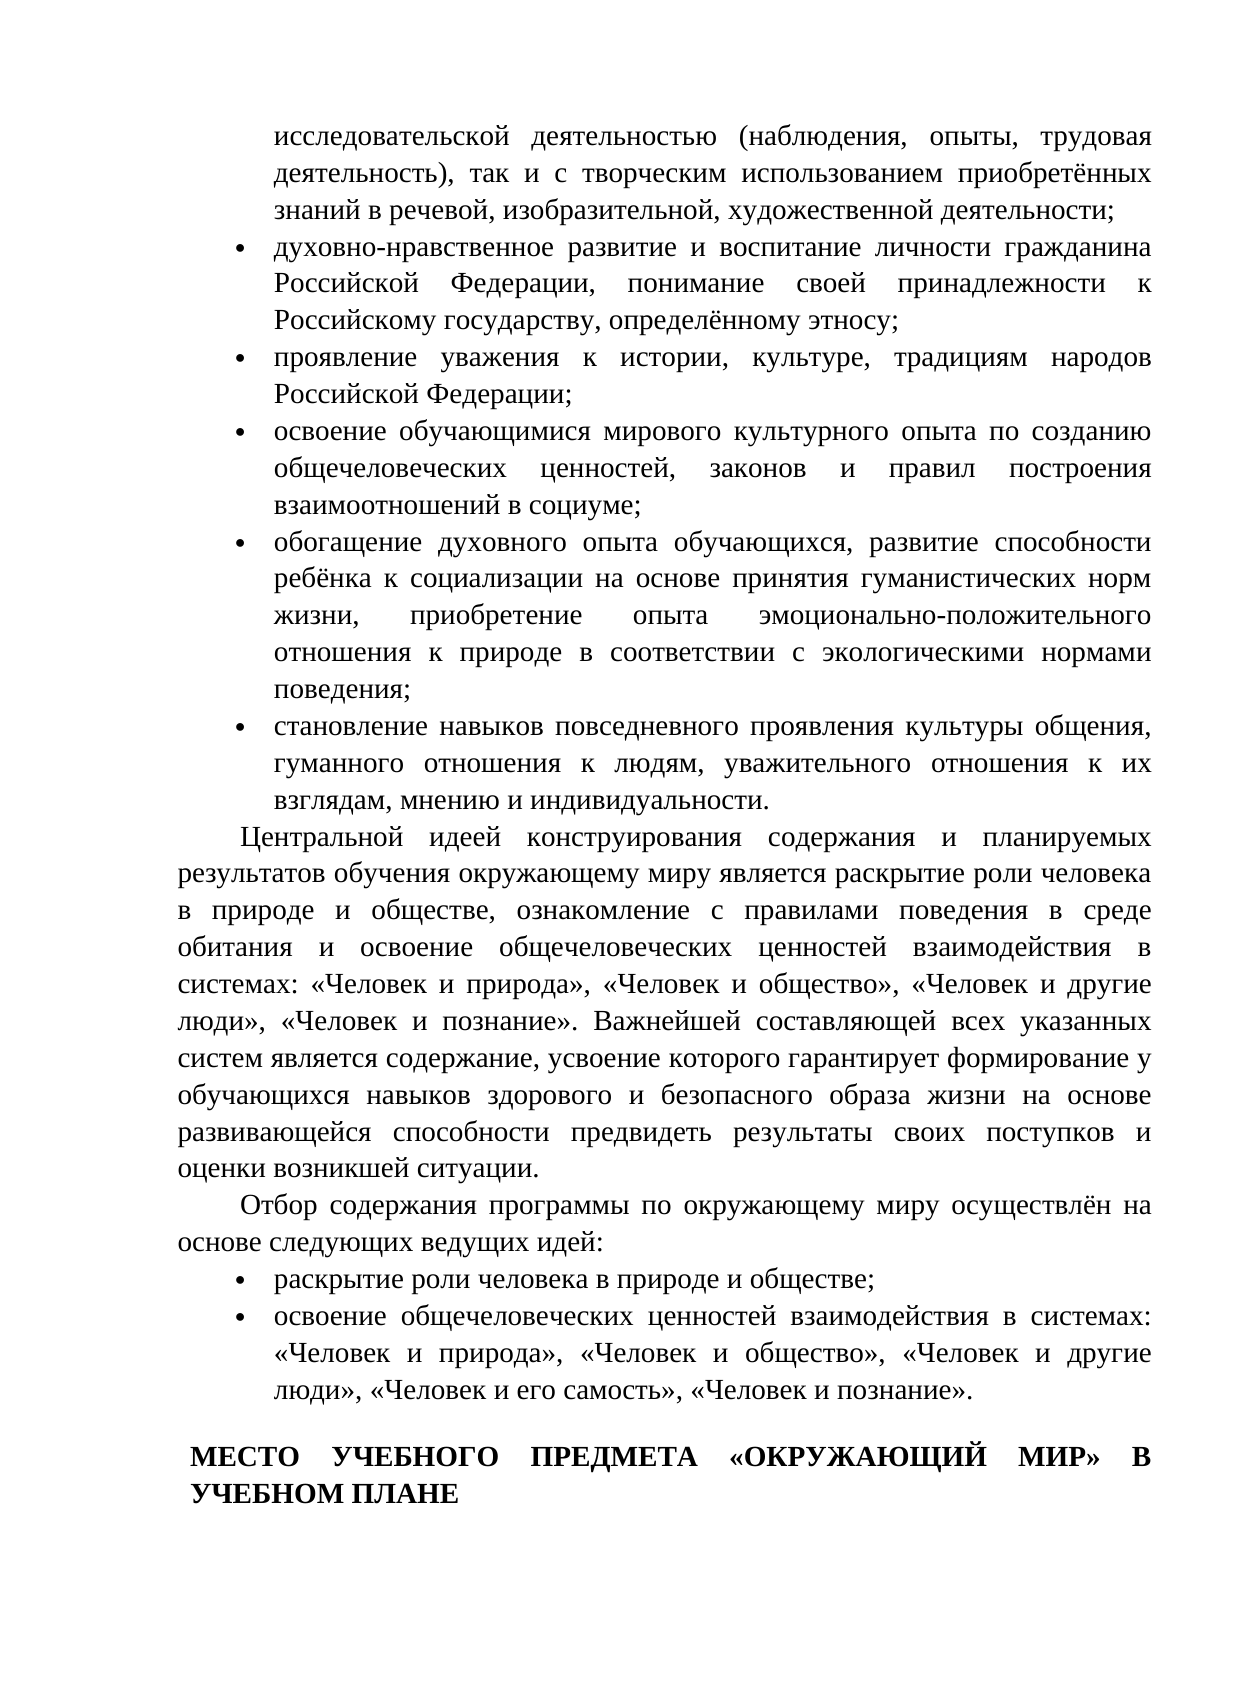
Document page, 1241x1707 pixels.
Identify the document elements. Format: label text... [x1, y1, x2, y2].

list проявление уважения к истории, культуре, традициям народов Российской Федерации; [236, 339, 1152, 410]
list обогащение духовного опыта обучающихся, развитие способности ребёнка к социализации на основе принятия гуманистических норм жизни, приобретение опыта эмоционально-положительного отношения к природе в соответствии с экологическими нормами поведения; [236, 524, 1152, 705]
list становление навыков повседневного проявления культуры общения, гуманного отношения к людям, уважительного отношения к их взглядам, мнению и индивидуальности. [236, 708, 1152, 815]
list духовно-нравственное развитие и воспитание личности гражданина Российской Федерации, понимание своей принадлежности к Российскому государству, определённому этносу; [236, 229, 1152, 336]
text Отбор содержания программы по окружающему миру осуществлён на основе следующих ведущих идей: [177, 1187, 1152, 1258]
list освоение общечеловеческих ценностей взаимодействия в системах: «Человек и природа», «Человек и общество», «Человек и другие люди», «Человек и его самость», «Человек и познание». [236, 1298, 1152, 1405]
list раскрытие роли человека в природе и обществе; [236, 1261, 1152, 1295]
text МЕСТО УЧЕБНОГО ПРЕДМЕТА «ОКРУЖАЮЩИЙ МИР» В УЧЕБНОМ ПЛАНЕ [190, 1439, 1152, 1510]
list освоение обучающимися мирового культурного опыта по созданию общечеловеческих ценностей, законов и правил построения взаимоотношений в социуме; [236, 413, 1152, 520]
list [236, 118, 1152, 225]
text Центральной идеей конструирования содержания и планируемых результатов обучения окружающему миру является раскрытие роли человека в природе и обществе, ознакомление с правилами поведения в среде обитания и освоение общечеловеческих ценностей взаимодействия в системах: «Человек и природа», «Человек и общество», «Человек и другие люди», «Человек и познание». Важнейшей составляющей всех указанных систем является содержание, усвоение которого гарантирует формирование у обучающихся навыков здорового и безопасного образа жизни на основе развивающейся способности предвидеть результаты своих поступков и оценки возникшей ситуации. [177, 819, 1152, 1184]
